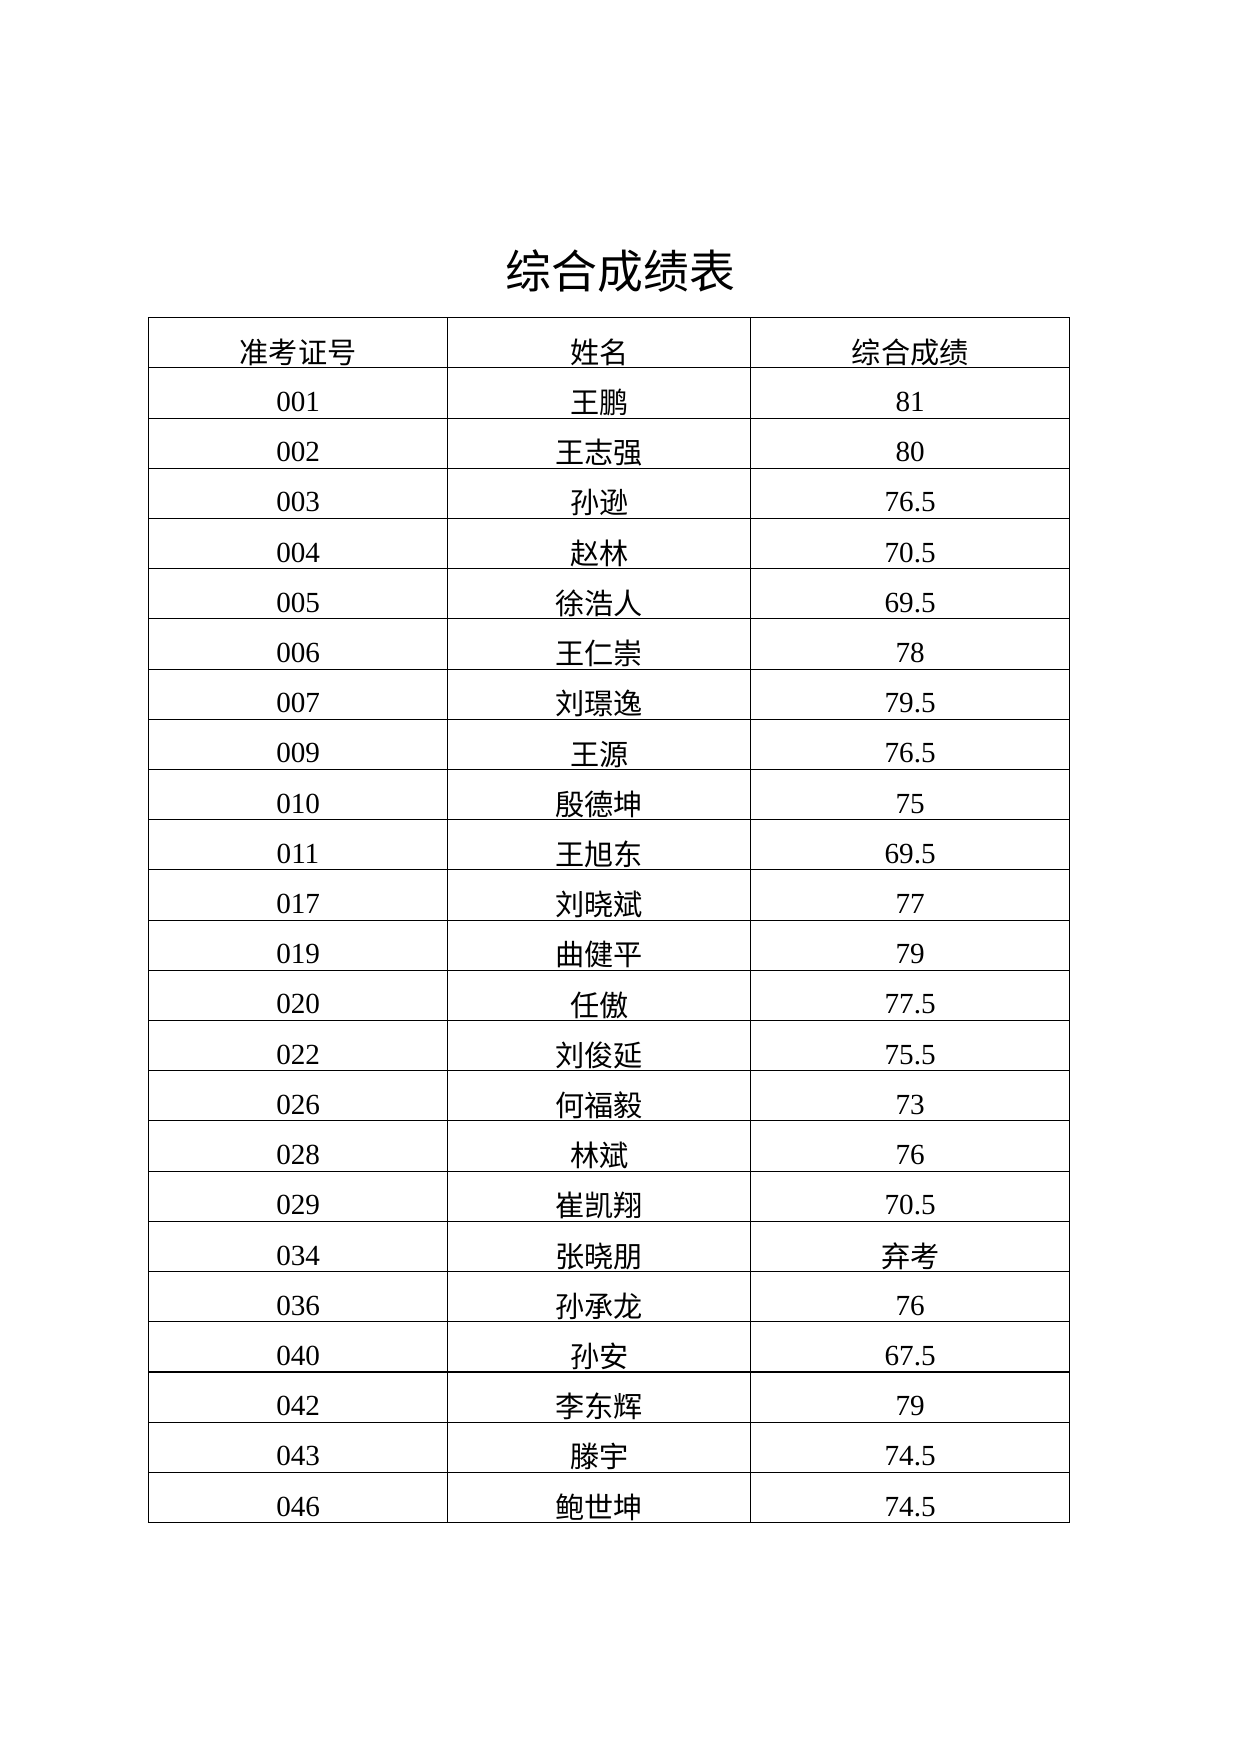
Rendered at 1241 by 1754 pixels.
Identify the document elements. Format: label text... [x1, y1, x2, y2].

table_cell 王仁崇 [448, 619, 750, 668]
table_cell 026 [149, 1071, 447, 1120]
table_cell 69.5 [751, 569, 1069, 618]
table_cell 74.5 [751, 1473, 1069, 1522]
table_cell 034 [149, 1222, 447, 1271]
table_cell 王旭东 [448, 820, 750, 869]
table_cell 040 [149, 1322, 447, 1371]
table_cell 004 [149, 519, 447, 568]
table_cell 殷德坤 [448, 770, 750, 819]
table_header 综合成绩 [751, 318, 1069, 367]
table_cell 77 [751, 870, 1069, 919]
table_cell 036 [149, 1272, 447, 1321]
table_cell 73 [751, 1071, 1069, 1120]
table_cell 69.5 [751, 820, 1069, 869]
table_cell 王源 [448, 720, 750, 769]
table_cell 020 [149, 971, 447, 1020]
table_cell 022 [149, 1021, 447, 1070]
table_cell 019 [149, 921, 447, 970]
table_cell 009 [149, 720, 447, 769]
table_cell 79 [751, 921, 1069, 970]
table_cell 王志强 [448, 419, 750, 468]
table_cell 017 [149, 870, 447, 919]
table_cell 76 [751, 1272, 1069, 1321]
table_cell 042 [149, 1373, 447, 1422]
text 综合成绩表 [159, 219, 1081, 317]
table_cell 任傲 [448, 971, 750, 1020]
table_cell 043 [149, 1423, 447, 1472]
table_cell 67.5 [751, 1322, 1069, 1371]
table_cell 002 [149, 419, 447, 468]
table_header 准考证号 [149, 318, 447, 367]
table_cell 滕宇 [448, 1423, 750, 1472]
table_cell 029 [149, 1172, 447, 1221]
table_cell 76.5 [751, 720, 1069, 769]
table_cell 赵林 [448, 519, 750, 568]
table_cell 79.5 [751, 670, 1069, 719]
table_cell 005 [149, 569, 447, 618]
table_cell 曲健平 [448, 921, 750, 970]
table_cell 孙逊 [448, 469, 750, 518]
table_header 姓名 [448, 318, 750, 367]
table_cell 李东辉 [448, 1373, 750, 1422]
table_cell 孙承龙 [448, 1272, 750, 1321]
table_cell 鲍世坤 [448, 1473, 750, 1522]
table_cell 张晓朋 [448, 1222, 750, 1271]
table_cell 王鹏 [448, 368, 750, 417]
table_cell 001 [149, 368, 447, 417]
table_cell 弃考 [751, 1222, 1069, 1271]
table_cell 何福毅 [448, 1071, 750, 1120]
table_cell 010 [149, 770, 447, 819]
table_cell 崔凯翔 [448, 1172, 750, 1221]
table_cell 徐浩人 [448, 569, 750, 618]
table_cell 80 [751, 419, 1069, 468]
table_cell 006 [149, 619, 447, 668]
table_cell 76 [751, 1121, 1069, 1171]
table_cell 刘俊延 [448, 1021, 750, 1070]
table_cell 刘晓斌 [448, 870, 750, 919]
table_cell 011 [149, 820, 447, 869]
table_cell 林斌 [448, 1121, 750, 1171]
table_cell 75.5 [751, 1021, 1069, 1070]
table_cell 76.5 [751, 469, 1069, 518]
table_cell 74.5 [751, 1423, 1069, 1472]
table_cell 78 [751, 619, 1069, 668]
table_cell 81 [751, 368, 1069, 417]
table_cell 70.5 [751, 519, 1069, 568]
table_cell 028 [149, 1121, 447, 1171]
table_cell 孙安 [448, 1322, 750, 1371]
table_cell 003 [149, 469, 447, 518]
table_cell 刘璟逸 [448, 670, 750, 719]
table_cell 79 [751, 1373, 1069, 1422]
table_cell 046 [149, 1473, 447, 1522]
table_cell 70.5 [751, 1172, 1069, 1221]
table_cell 007 [149, 670, 447, 719]
table_cell 77.5 [751, 971, 1069, 1020]
table_cell 75 [751, 770, 1069, 819]
